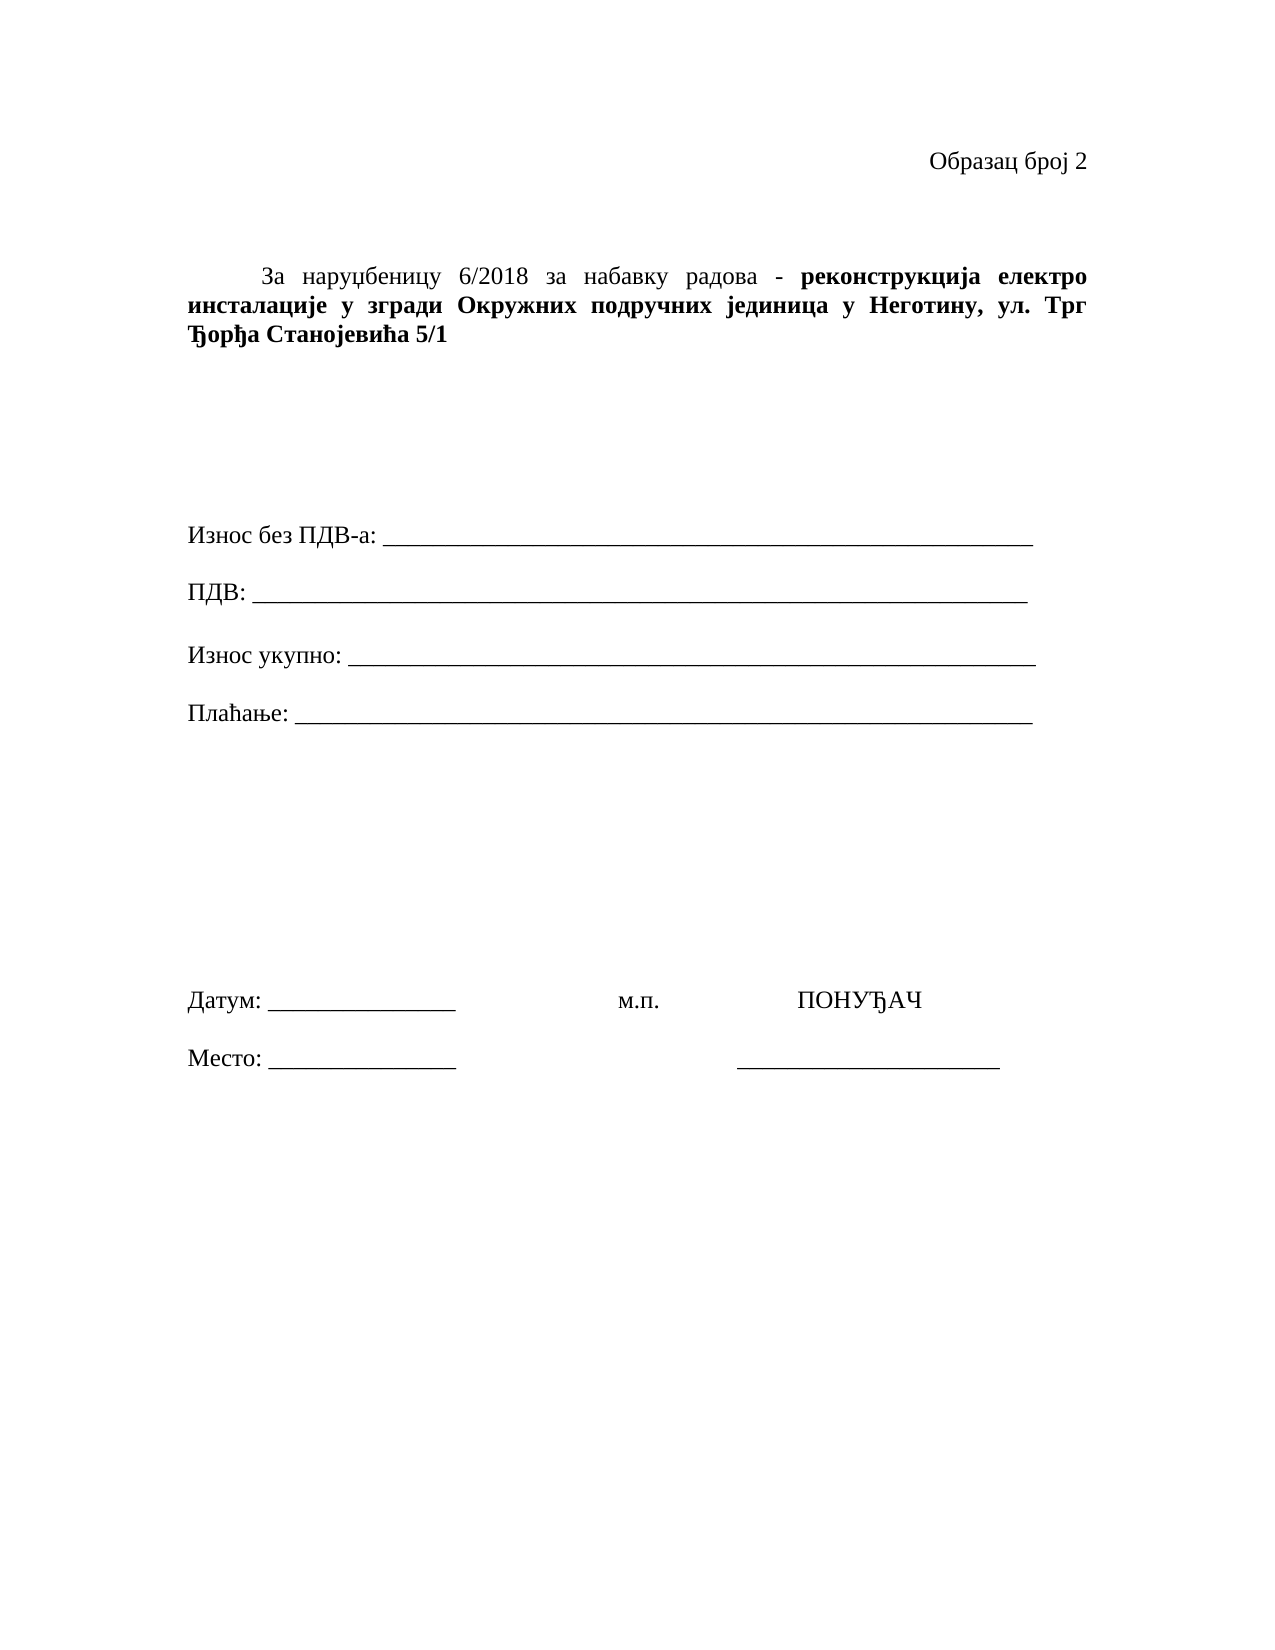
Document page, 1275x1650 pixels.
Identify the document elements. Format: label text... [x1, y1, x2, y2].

text Плаћање: ___________________________________________________________ [187, 698, 1087, 726]
text ПДВ: ______________________________________________________________ [187, 577, 1087, 640]
text Датум: _______________ м.п. ПОНУЂАЧ [187, 985, 1087, 1014]
text Место: _______________ _____________________ [187, 1043, 1087, 1071]
text За наруџбеницу 6/2018 за набавку радова - реконструкција електро инсталације у згради Окружних подручних јединица у Неготину, ул. Трг Ђорђа Станојевића 5/1 [187, 261, 1087, 347]
text Образац број 2 [187, 146, 1087, 175]
text Износ без ПДВ-а: ____________________________________________________ [187, 520, 1087, 549]
text Износ укупно: _______________________________________________________ [187, 640, 1087, 669]
